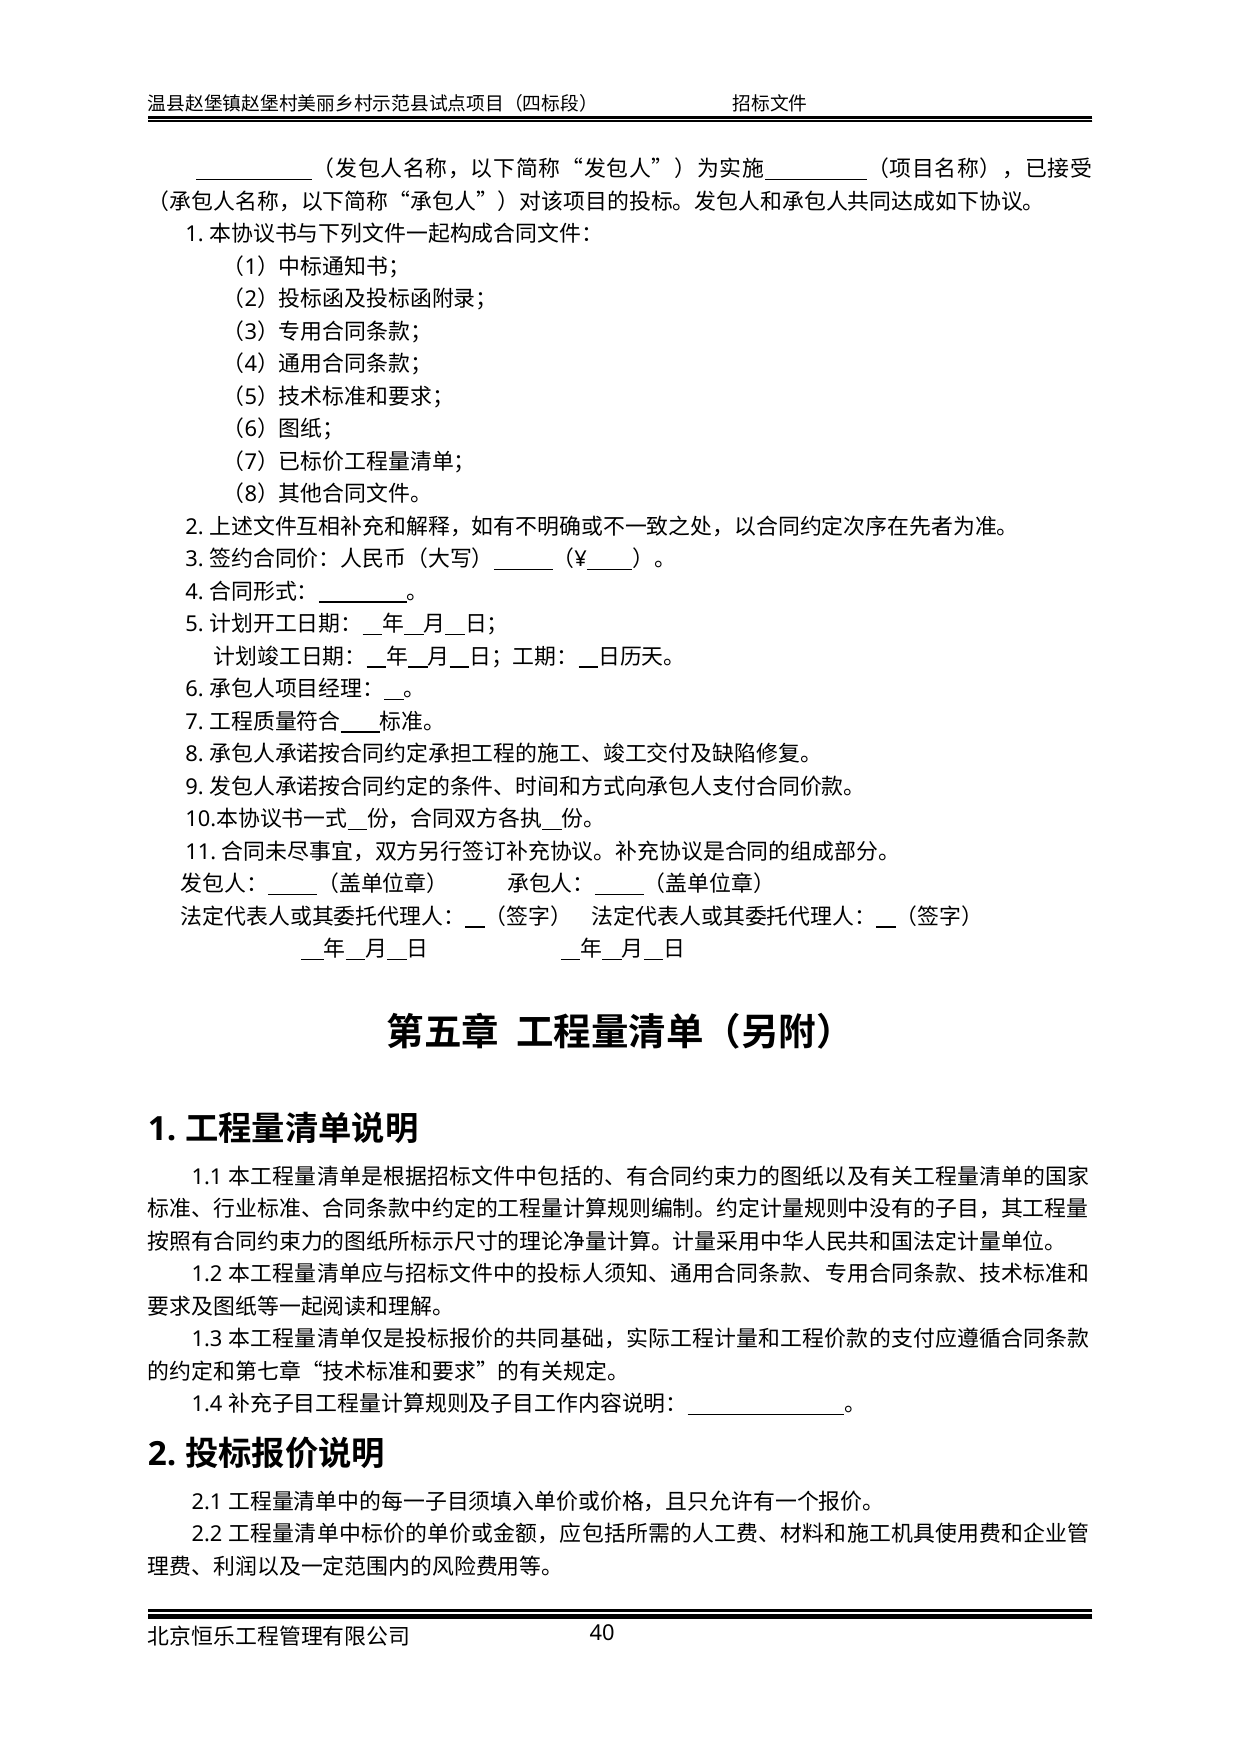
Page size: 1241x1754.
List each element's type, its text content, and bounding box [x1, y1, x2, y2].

text 10.本协议书一式 份，合同双方各执 份。 [148, 801, 1092, 833]
text （发包人名称，以下简称“发包人”）为实施 （项目名称），已接受 （承包人名称，以下简称“承包人”）对该项目的投标。发包人和承包人共同达成如下协议。 [148, 151, 1092, 216]
list 工程量清单（另附） [148, 996, 1092, 1061]
text 法定代表人或其委托代理人： （签字） 法定代表人或其委托代理人： （签字） [148, 898, 1092, 931]
text 9. 发包人承诺按合同约定的条件、时间和方式向承包人支付合同价款。 [148, 768, 1092, 801]
text （1）中标通知书； [148, 248, 1092, 281]
text 2.1 工程量清单中的每一子目须填入单价或价格，且只允许有一个报价。 [148, 1483, 1092, 1516]
text 1.2 本工程量清单应与招标文件中的投标人须知、通用合同条款、专用合同条款、技术标准和要求及图纸等一起阅读和理解。 [148, 1256, 1092, 1321]
text （5）技术标准和要求； [148, 378, 1092, 411]
text 7. 工程质量符合 标准。 [148, 703, 1092, 736]
text （7）已标价工程量清单； [148, 443, 1092, 476]
text 年 月 日 年 月 日 [148, 931, 1092, 963]
subtitle 2. 投标报价说明 [148, 1418, 1092, 1483]
text （3）专用合同条款； [148, 313, 1092, 346]
text 1.3 本工程量清单仅是投标报价的共同基础，实际工程计量和工程价款的支付应遵循合同条款的约定和第七章“技术标准和要求”的有关规定。 [148, 1321, 1092, 1386]
text 计划竣工日期： 年 月 日；工期： 日历天。 [148, 638, 1092, 671]
text （6）图纸； [148, 411, 1092, 443]
subtitle 1. 工程量清单说明 [148, 1093, 1092, 1158]
text （8）其他合同文件。 [148, 476, 1092, 508]
text 8. 承包人承诺按合同约定承担工程的施工、竣工交付及缺陷修复。 [148, 736, 1092, 768]
text 1.1 本工程量清单是根据招标文件中包括的、有合同约束力的图纸以及有关工程量清单的国家标准、行业标准、合同条款中约定的工程量计算规则编制。约定计量规则中没有的子目，其工程量按照有合同约束力的图纸所标示尺寸的理论净量计算。计量采用中华人民共和国法定计量单位。 [148, 1158, 1092, 1256]
text 1.4 补充子目工程量计算规则及子目工作内容说明： 。 [148, 1386, 1092, 1418]
text 1. 本协议书与下列文件一起构成合同文件： [148, 216, 1092, 248]
text 6. 承包人项目经理： 。 [148, 671, 1092, 703]
text （2）投标函及投标函附录； [148, 281, 1092, 313]
text 2.2 工程量清单中标价的单价或金额，应包括所需的人工费、材料和施工机具使用费和企业管理费、利润以及一定范围内的风险费用等。 [148, 1516, 1092, 1581]
text 3. 签约合同价：人民币（大写） （¥ ）。 [148, 541, 1092, 573]
text 4. 合同形式： 。 [148, 573, 1092, 606]
text 11. 合同未尽事宜，双方另行签订补充协议。补充协议是合同的组成部分。 [148, 833, 1092, 866]
text 5. 计划开工日期： 年 月 日； [148, 606, 1092, 638]
text 发包人： （盖单位章） 承包人： （盖单位章） [148, 866, 1092, 898]
text 2. 上述文件互相补充和解释，如有不明确或不一致之处，以合同约定次序在先者为准。 [148, 508, 1092, 541]
text （4）通用合同条款； [148, 346, 1092, 378]
